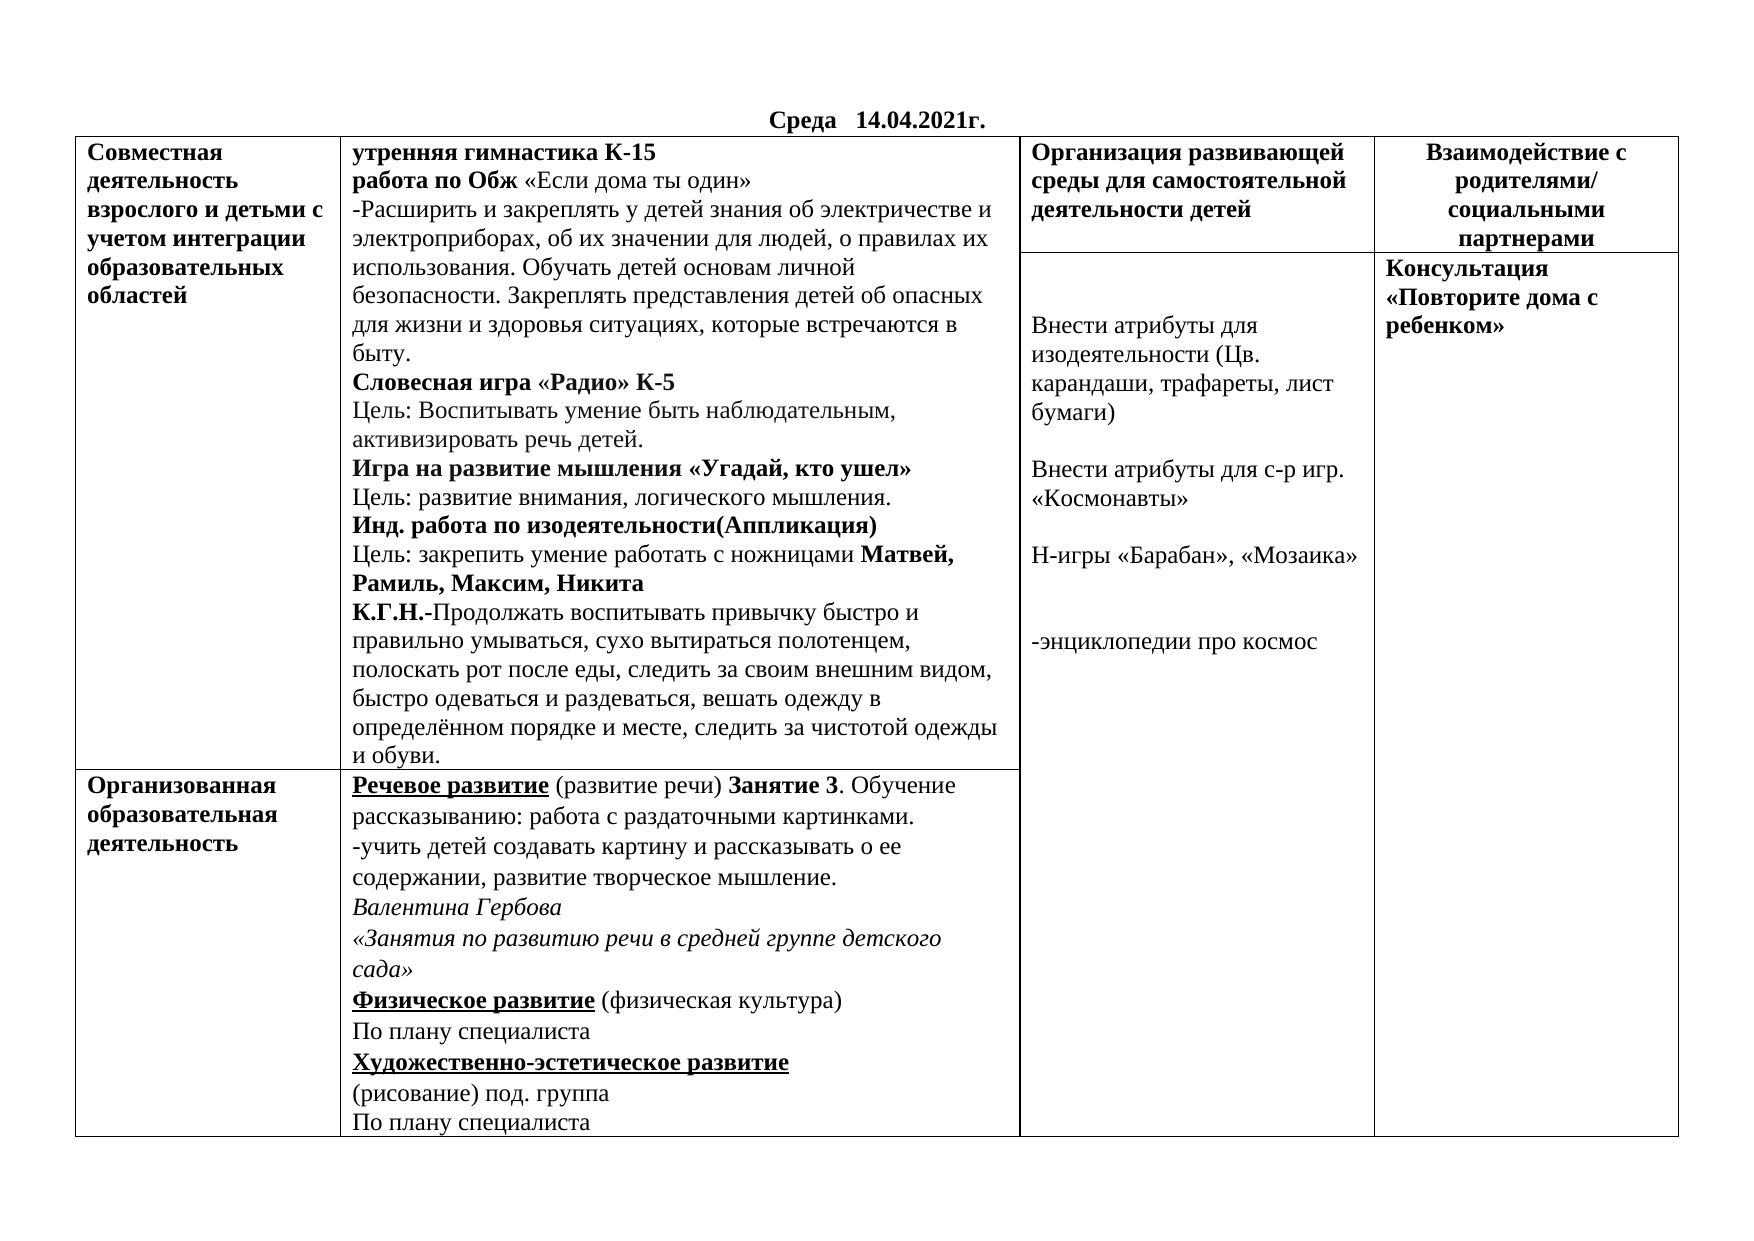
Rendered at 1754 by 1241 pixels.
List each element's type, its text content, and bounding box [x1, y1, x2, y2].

table_header утренняя гимнастика К-15 работа по Обж «Если дома ты один» -Расширить и закреплять у детей знания об электричестве и электроприборах, об их значении для людей, о правилах их использования. Обучать детей основам личной безопасности. Закреплять представления детей об опасных для жизни и здоровья ситуациях, которые встречаются в быту. Словесная игра «Радио» К-5 Цель: Воспитывать умение быть наблюдательным, активизировать речь детей. Игра на развитие мышления «Угадай, кто ушел» Цель: развитие внимания, логического мышления. Инд. работа по изодеятельности(Аппликация) Цель: закрепить умение работать с ножницами Матвей, Рамиль, Максим, Никита К.Г.Н.-Продолжать воспитывать привычку быстро и правильно умываться, сухо вытираться полотенцем, полоскать рот после еды, следить за своим внешним видом, быстро одеваться и раздеваться, вешать одежду в определённом порядке и месте, следить за чистотой одежды и обуви. [341, 137, 1019, 769]
table_cell Внести атрибуты для изодеятельности (Цв. карандаши, трафареты, лист бумаги) Внести атрибуты для с-р игр. «Космонавты» Н-игры «Барабан», «Мозаика» -энциклопедии про космос [1021, 253, 1374, 1136]
table_header Организация развивающей среды для самостоятельной деятельности детей [1021, 137, 1374, 252]
table_header Взаимодействие с родителями/ социальными партнерами [1375, 137, 1678, 252]
table_header Совместная деятельность взрослого и детьми с учетом интеграции образовательных областей [76, 137, 340, 769]
text Среда 14.04.2021г. [75, 105, 1679, 134]
table_cell Консультация «Повторите дома с ребенком» [1375, 253, 1678, 1136]
table_cell Речевое развитие (развитие речи) Занятие 3. Обучение рассказыванию: работа с раздаточными картинками. -учить детей создавать картину и рассказывать о ее содержании, развитие творческое мышление. Валентина Гербова «Занятия по развитию речи в средней группе детского сада» Физическое развитие (физическая культура) По плану специалиста Художественно-эстетическое развитие (рисование) под. группа По плану специалиста [341, 770, 1019, 1136]
table_cell Организованная образовательная деятельность [76, 770, 340, 1136]
